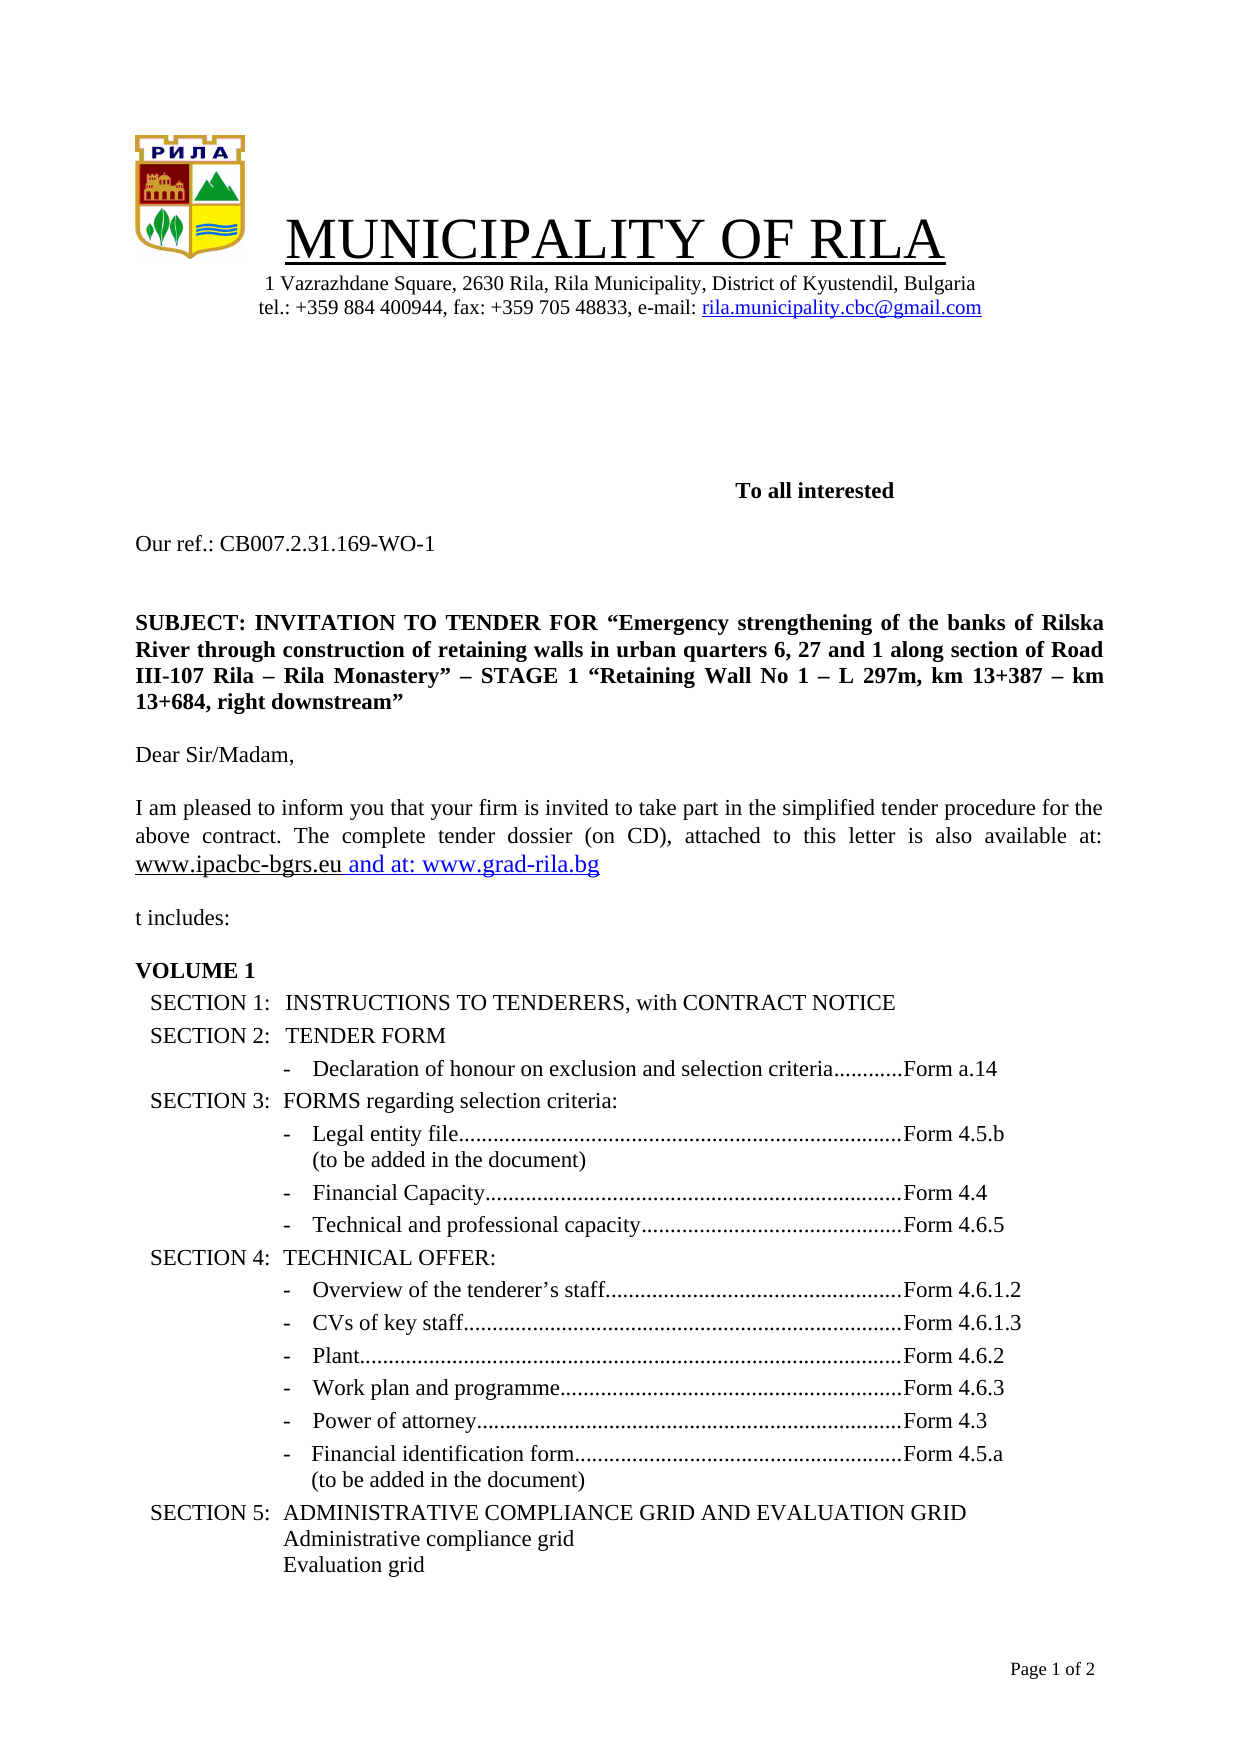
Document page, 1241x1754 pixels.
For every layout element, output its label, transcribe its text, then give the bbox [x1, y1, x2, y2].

text - Legal entity file Form 4.5.b (to be added in the document) [239, 1120, 1105, 1172]
text SECTION 2: TENDER FORM [150, 1022, 1105, 1048]
text - Plant Form 4.6.2 [150, 1342, 1105, 1368]
text t includes: [135, 904, 1105, 930]
text SUBJECT: INVITATION TO TENDER FOR “Emergency strengthening of the banks of Rilska River through construction of retaining walls in urban quarters 6, 27 and 1 along section of Road III-107 Rila – Rila Monastery” – STAGE 1 “Retaining Wall No 1 – L 297m, km 13+387 – km 13+684, right downstream” [135, 609, 1105, 715]
text Administrative compliance grid [283, 1525, 1105, 1551]
text 1 Vazrazhdane Square, 2630 Rila, Rila Municipality, District of Kyustendil, Bulgaria [135, 271, 1105, 295]
text VOLUME 1 [135, 957, 1105, 983]
text tel.: +359 884 400944, fax: +359 705 48833, e-mail: rila.municipality.cbc@gmail.com [135, 295, 1105, 319]
text - Declaration of honour on exclusion and selection criteria Form a.14 [150, 1054, 1105, 1081]
text Evaluation grid [283, 1551, 1105, 1578]
text SECTION 3: FORMS regarding selection criteria: [150, 1087, 1105, 1113]
picture [135, 135, 245, 259]
text - Technical and professional capacity Form 4.6.5 [239, 1211, 1105, 1238]
text - Overview of the tenderer’s staff Form 4.6.1.2 [150, 1277, 1105, 1303]
text - Financial identification form Form 4.5.a (to be added in the document) [283, 1439, 1105, 1492]
text - CVs of key staff Form 4.6.1.3 [150, 1309, 1105, 1336]
text To all interested [660, 478, 1105, 504]
text Dear Sir/Madam, [135, 741, 1105, 767]
text - Work plan and programme Form 4.6.3 [150, 1374, 1105, 1401]
text SECTION 5: ADMINISTRATIVE COMPLIANCE GRID AND EVALUATION GRID [150, 1498, 1105, 1525]
text I am pleased to inform you that your firm is invited to take part in the simplified tender procedure for the above contract. The complete tender dossier (on CD), attached to this letter is also available at: www.ipacbc-bgrs.eu and at: www.grad-rila.bg [135, 794, 1105, 878]
text Our ref.: CB007.2.31.169-WO-1 [135, 530, 1105, 557]
text SECTION 4: TECHNICAL OFFER: [150, 1244, 1105, 1270]
text - Power of attorney Form 4.3 [283, 1407, 1105, 1433]
text - Financial Capacity Form 4.4 [150, 1179, 1105, 1205]
text MUNICIPALITY OF RILA [135, 135, 1105, 271]
text SECTION 1: INSTRUCTIONS TO TENDERERS, with CONTRACT NOTICE [150, 989, 1105, 1016]
